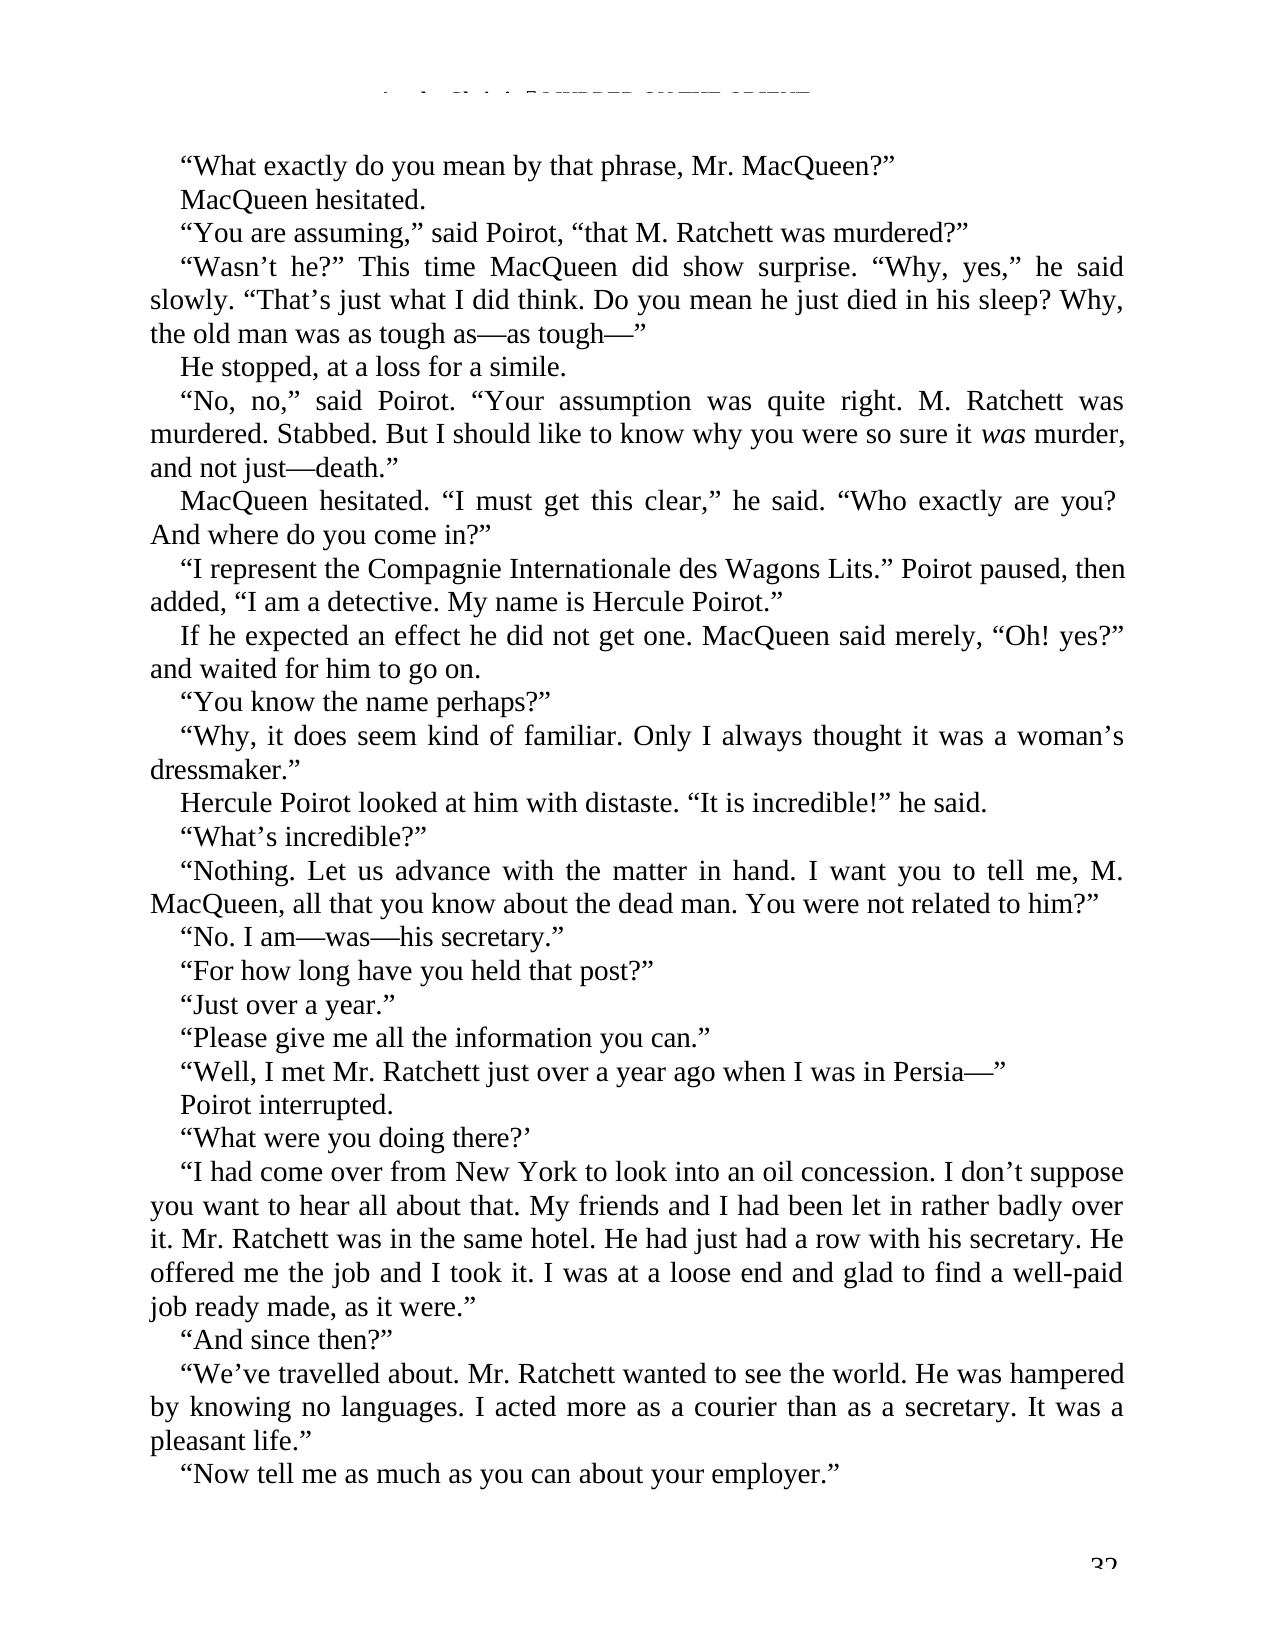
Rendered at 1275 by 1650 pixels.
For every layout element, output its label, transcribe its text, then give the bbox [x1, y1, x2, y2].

text MacQueen hesitated. “I must get this clear,” he said. “Who exactly are you? [180, 484, 1137, 517]
text “And since then?” [180, 1322, 1137, 1356]
text He stopped, at a loss for a simile. [180, 349, 1137, 383]
text “Nothing. Let us advance with the matter in hand. I want you to tell me, M. MacQueen, all that you know about the dead man. You were not related to him?” [150, 853, 1125, 920]
text “You are assuming,” said Poirot, “that M. Ratchett was murdered?” [180, 215, 1137, 249]
text “For how long have you held that post?” “Just over a year.” [180, 953, 662, 1020]
text And where do you come in?” [150, 517, 1137, 551]
text “We’ve travelled about. Mr. Ratchett wanted to see the world. He was hampered by knowing no languages. I acted more as a courier than as a secretary. It was a pleasant life.” [150, 1356, 1125, 1456]
text If he expected an effect he did not get one. MacQueen said merely, “Oh! yes?” and waited for him to go on. [150, 618, 1125, 685]
text “What exactly do you mean by that phrase, Mr. MacQueen?” MacQueen hesitated. [180, 148, 918, 215]
text “You know the name perhaps?” [180, 685, 1137, 718]
text Hercule Poirot looked at him with distaste. “It is incredible!” he said. “What’s incredible?” [180, 786, 988, 853]
text “Now tell me as much as you can about your employer.” [180, 1456, 1137, 1490]
text “I had come over from New York to look into an oil concession. I don’t suppose you want to hear all about that. My friends and I had been let in rather badly over it. Mr. Ratchett was in the same hotel. He had just had a row with his secretary. He offered me the job and I took it. I was at a loose end and glad to find a well-paid job ready made, as it were.” [150, 1154, 1126, 1322]
text “What were you doing there?’ [180, 1121, 1137, 1154]
text “Well, I met Mr. Ratchett just over a year ago when I was in Persia—” Poirot interrupted. [180, 1054, 1048, 1121]
text “Please give me all the information you can.” [180, 1020, 1137, 1054]
text “Why, it does seem kind of familiar. Only I always thought it was a woman’s dressmaker.” [150, 718, 1125, 786]
text “No, no,” said Poirot. “Your assumption was quite right. M. Ratchett was murdered. Stabbed. But I should like to know why you were so sure it was murder, and not just—death.” [150, 383, 1125, 484]
text “I represent the Compagnie Internationale des Wagons Lits.” Poirot paused, then added, “I am a detective. My name is Hercule Poirot.” [150, 551, 1126, 618]
text “Wasn’t he?” This time MacQueen did show surprise. “Why, yes,” he said slowly. “That’s just what I did think. Do you mean he just died in his sleep? Why, the old man was as tough as—as tough—” [150, 249, 1125, 349]
text “No. I am—was—his secretary.” [180, 920, 1137, 953]
